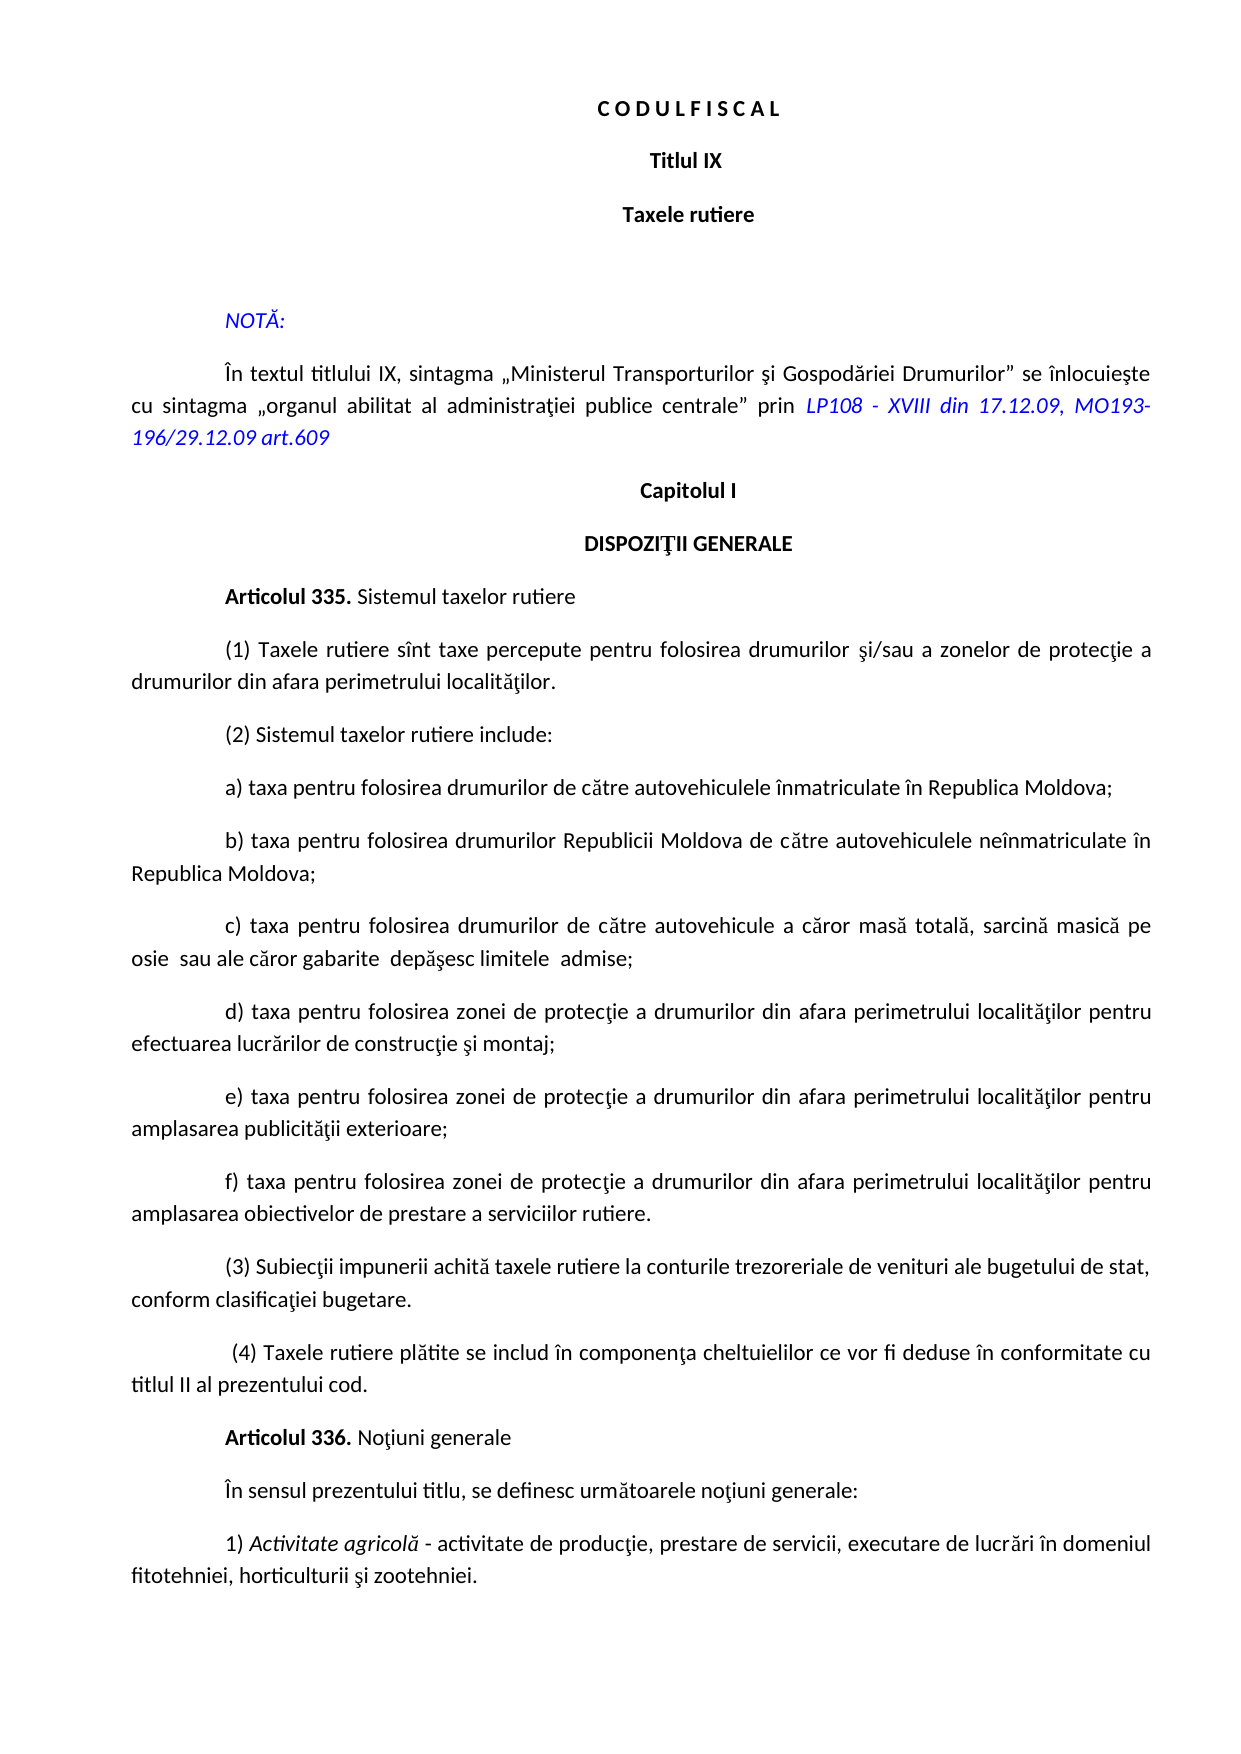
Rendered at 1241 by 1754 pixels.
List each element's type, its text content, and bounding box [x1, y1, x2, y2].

text 1) Activitate agricolă - activitate de producţie, prestare de servicii, executare de lucrări în domeniul fitotehniei, horticulturii şi zootehniei. [131, 1529, 1152, 1589]
text d) taxa pentru folosirea zonei de protecţie a drumurilor din afara perimetrului localităţilor pentru efectuarea lucrărilor de construcţie şi montaj; [131, 997, 1152, 1057]
text b) taxa pentru folosirea drumurilor Republicii de către autovehiculele neînmatriculate în Republica ; [131, 826, 1152, 887]
text e) taxa pentru folosirea zonei de protecţie a drumurilor din afara perimetrului localităţilor pentru amplasarea publicităţii exterioare; [131, 1082, 1152, 1142]
text C O D U L F I S C A L [131, 94, 1152, 122]
text În textul titlului IX, sintagma „Ministerul Transporturilor şi Gospodăriei Drumurilor” se înlocuieşte cu sintagma „organul abilitat al administraţiei publice centrale” prin LP108 - XVIII din 17.12.09, MO193-196/29.12.09 art.609 [131, 359, 1152, 451]
text Taxele rutiere [131, 200, 1152, 228]
text În sensul prezentului titlu, se definesc următoarele noţiuni generale: [131, 1476, 1152, 1504]
text (4) Taxele rutiere plătite se includ în componenţa cheltuielilor ce vor fi deduse în conformitate cu titlul II al prezentului cod. [131, 1338, 1152, 1398]
text a) taxa pentru folosirea drumurilor de către autovehiculele înmatriculate în Republica ; [131, 773, 1152, 801]
text f) taxa pentru folosirea zonei de protecţie a drumurilor din afara perimetrului localităţilor pentru amplasarea obiectivelor de prestare a serviciilor rutiere. [131, 1167, 1152, 1227]
text Articolul 335. Sistemul taxelor rutiere [131, 582, 1152, 610]
text (3) Subiecţii impunerii achită taxele rutiere la conturile trezoreriale de venituri ale bugetului de stat, conform clasificaţiei bugetare. [131, 1252, 1152, 1313]
text Titlul IX [131, 147, 1152, 175]
text Articolul 336. Noţiuni generale [131, 1423, 1152, 1451]
text Capitolul I [131, 476, 1152, 504]
text (2) Sistemul taxelor rutiere include: [131, 720, 1152, 748]
text DISPOZIŢII GENERALE [131, 529, 1152, 557]
text NOTĂ: [131, 306, 1152, 334]
text c) taxa pentru folosirea drumurilor de către autovehicule a căror masă totală, sarcină masică pe osie sau ale căror gabarite depăşesc limitele admise; [131, 912, 1152, 972]
text (1) Taxele rutiere sînt taxe percepute pentru folosirea drumurilor şi/sau a zonelor de protecţie a drumurilor din afara perimetrului localităţilor. [131, 635, 1152, 695]
